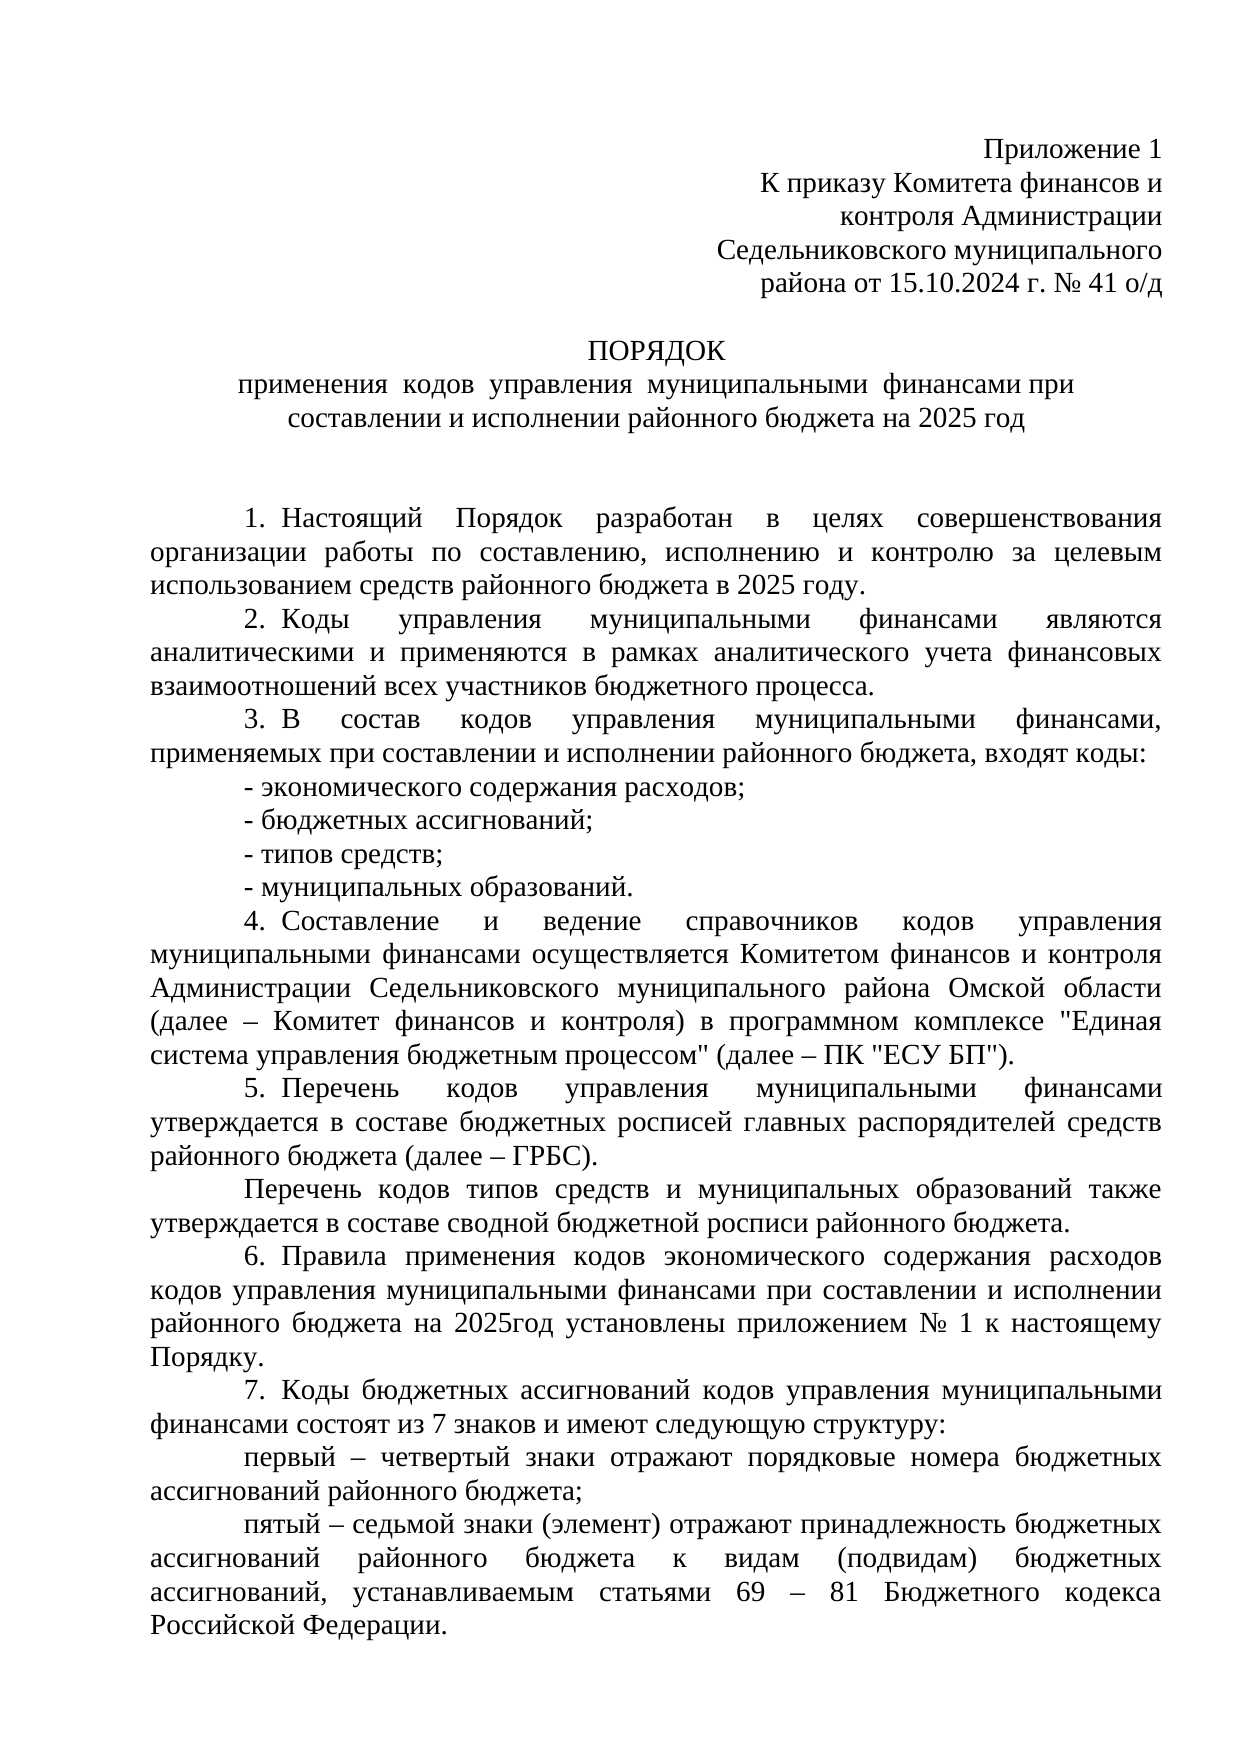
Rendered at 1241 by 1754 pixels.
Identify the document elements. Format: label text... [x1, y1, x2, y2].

text Перечень кодов типов средств и муниципальных образований также утверждается в составе сводной бюджетной росписи районного бюджета. [150, 1171, 1162, 1238]
text К приказу Комитета финансов и контроля Администрации Седельниковского муниципального района от 15.10.2024 г. № 41 о/д [682, 165, 1162, 299]
text - муниципальных образований. [150, 869, 1162, 903]
text Приложение 1 [682, 131, 1162, 165]
title Правила применения кодов экономического содержания расходов кодов управления муниципальными финансами при составлении и исполнении районного бюджета на 2025год установлены приложением № 1 к настоящему Порядку. [150, 1238, 1162, 1372]
title В состав кодов управления муниципальными финансами, применяемых при составлении и исполнении районного бюджета, входят коды: [150, 702, 1162, 769]
text - бюджетных ассигнований; [150, 802, 1162, 836]
title Составление и ведение справочников кодов управления муниципальными финансами осуществляется Комитетом финансов и контроля Администрации Седельниковского муниципального района Омской области (далее – Комитет финансов и контроля) в программном комплексе "Единая система управления бюджетным процессом" (далее – ПК "ЕСУ БП"). [150, 903, 1162, 1071]
text - экономического содержания расходов; [150, 769, 1162, 802]
text составлении и исполнении районного бюджета на 2025 год [150, 400, 1162, 433]
title Перечень кодов управления муниципальными финансами утверждается в составе бюджетных росписей главных распорядителей средств районного бюджета (далее – ГРБС). [150, 1071, 1162, 1171]
title Настоящий Порядок разработан в целях совершенствования организации работы по составлению, исполнению и контролю за целевым использованием средств районного бюджета в 2025 году. [150, 500, 1162, 601]
text применения кодов управления муниципальными финансами при [150, 366, 1162, 400]
text - типов средств; [150, 836, 1162, 869]
text первый – четвертый знаки отражают порядковые номера бюджетных ассигнований районного бюджета; [150, 1439, 1162, 1507]
title Коды бюджетных ассигнований кодов управления муниципальными финансами состоят из 7 знаков и имеют следующую структуру: [150, 1372, 1162, 1439]
title Коды управления муниципальными финансами являются аналитическими и применяются в рамках аналитического учета финансовых взаимоотношений всех участников бюджетного процесса. [150, 601, 1162, 702]
text ПОРЯДОК [150, 333, 1162, 366]
text пятый – седьмой знаки (элемент) отражают принадлежность бюджетных ассигнований районного бюджета к видам (подвидам) бюджетных ассигнований, устанавливаемым статьями 69 – 81 Бюджетного кодекса Российской Федерации. [150, 1507, 1162, 1641]
